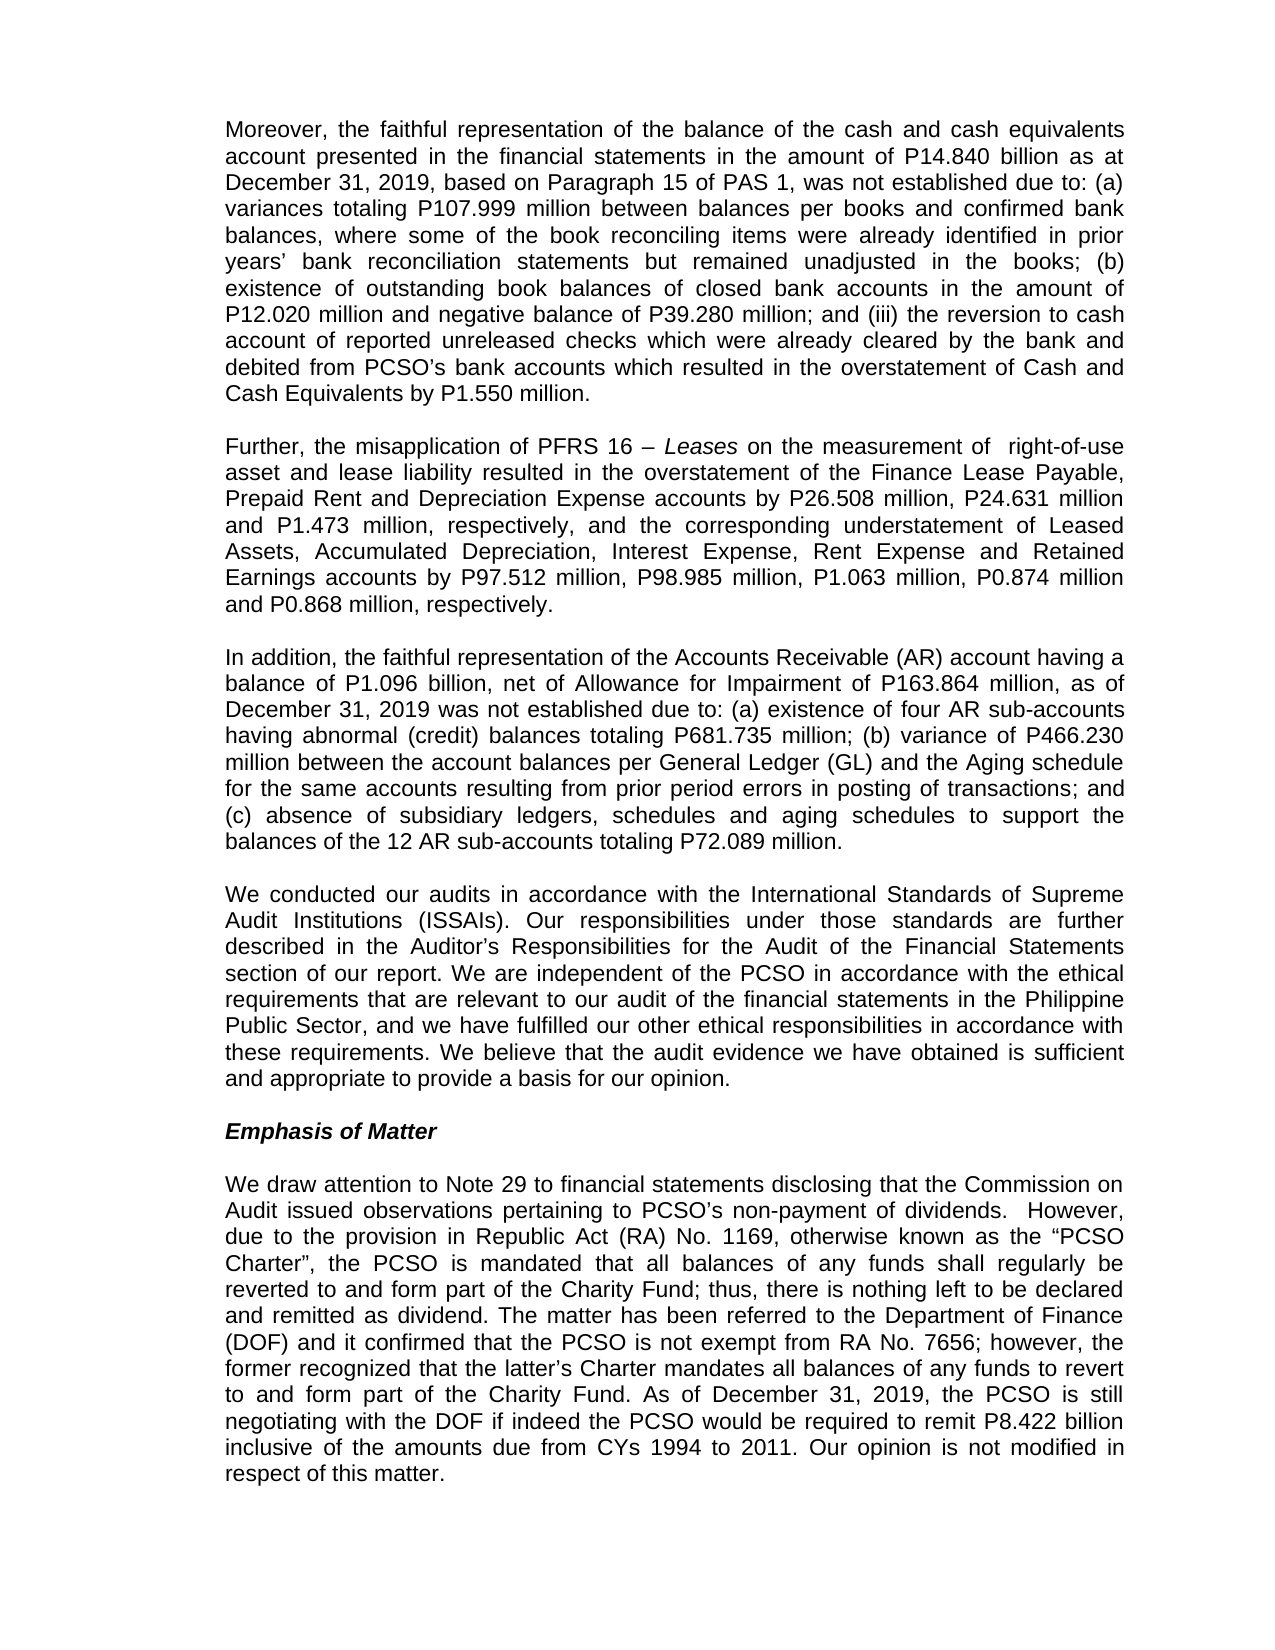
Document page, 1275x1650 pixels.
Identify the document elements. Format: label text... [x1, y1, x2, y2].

text Further, the misapplication of PFRS 16 – Leases on the measurement of right-of-use asset and lease liability resulted in the overstatement of the Finance Lease Payable, Prepaid Rent and Depreciation Expense accounts by P26.508 million, P24.631 million and P1.473 million, respectively, and the corresponding understatement of Leased Assets, Accumulated Depreciation, Interest Expense, Rent Expense and Retained Earnings accounts by P97.512 million, P98.985 million, P1.063 million, P0.874 million and P0.868 million, respectively. [225, 433, 1125, 617]
text We conducted our audits in accordance with the International Standards of Supreme Audit Institutions (ISSAIs). Our responsibilities under those standards are further described in the Auditor’s Responsibilities for the Audit of the Financial Statements section of our report. We are independent of the PCSO in accordance with the ethical requirements that are relevant to our audit of the financial statements in the Philippine Public Sector, and we have fulfilled our other ethical responsibilities in accordance with these requirements. We believe that the audit evidence we have obtained is sufficient and appropriate to provide a basis for our opinion. [225, 881, 1125, 1091]
text Moreover, the faithful representation of the balance of the cash and cash equivalents account presented in the financial statements in the amount of P14.840 billion as at December 31, 2019, based on Paragraph 15 of PAS 1, was not established due to: (a) variances totaling P107.999 million between balances per books and confirmed bank balances, where some of the book reconciling items were already identified in prior years’ bank reconciliation statements but remained unadjusted in the books; (b) existence of outstanding book balances of closed bank accounts in the amount of P12.020 million and negative balance of P39.280 million; and (iii) the reversion to cash account of reported unreleased checks which were already cleared by the bank and debited from PCSO’s bank accounts which resulted in the overstatement of Cash and Cash Equivalents by P1.550 million. [225, 116, 1125, 406]
text Emphasis of Matter [225, 1118, 1125, 1144]
text We draw attention to Note 29 to financial statements disclosing that the Commission on Audit issued observations pertaining to PCSO’s non-payment of dividends. However, due to the provision in Republic Act (RA) No. 1169, otherwise known as the “PCSO Charter”, the PCSO is mandated that all balances of any funds shall regularly be reverted to and form part of the Charity Fund; thus, there is nothing left to be declared and remitted as dividend. The matter has been referred to the Department of Finance (DOF) and it confirmed that the PCSO is not exempt from RA No. 7656; however, the former recognized that the latter’s Charter mandates all balances of any funds to revert to and form part of the Charity Fund. As of December 31, 2019, the PCSO is still negotiating with the DOF if indeed the PCSO would be required to remit P8.422 billion inclusive of the amounts due from CYs 1994 to 2011. Our opinion is not modified in respect of this matter. [225, 1171, 1125, 1487]
text In addition, the faithful representation of the Accounts Receivable (AR) account having a balance of P1.096 billion, net of Allowance for Impairment of P163.864 million, as of December 31, 2019 was not established due to: (a) existence of four AR sub-accounts having abnormal (credit) balances totaling P681.735 million; (b) variance of P466.230 million between the account balances per General Ledger (GL) and the Aging schedule for the same accounts resulting from prior period errors in posting of transactions; and (c) absence of subsidiary ledgers, schedules and aging schedules to support the balances of the 12 AR sub-accounts totaling P72.089 million. [225, 643, 1125, 854]
